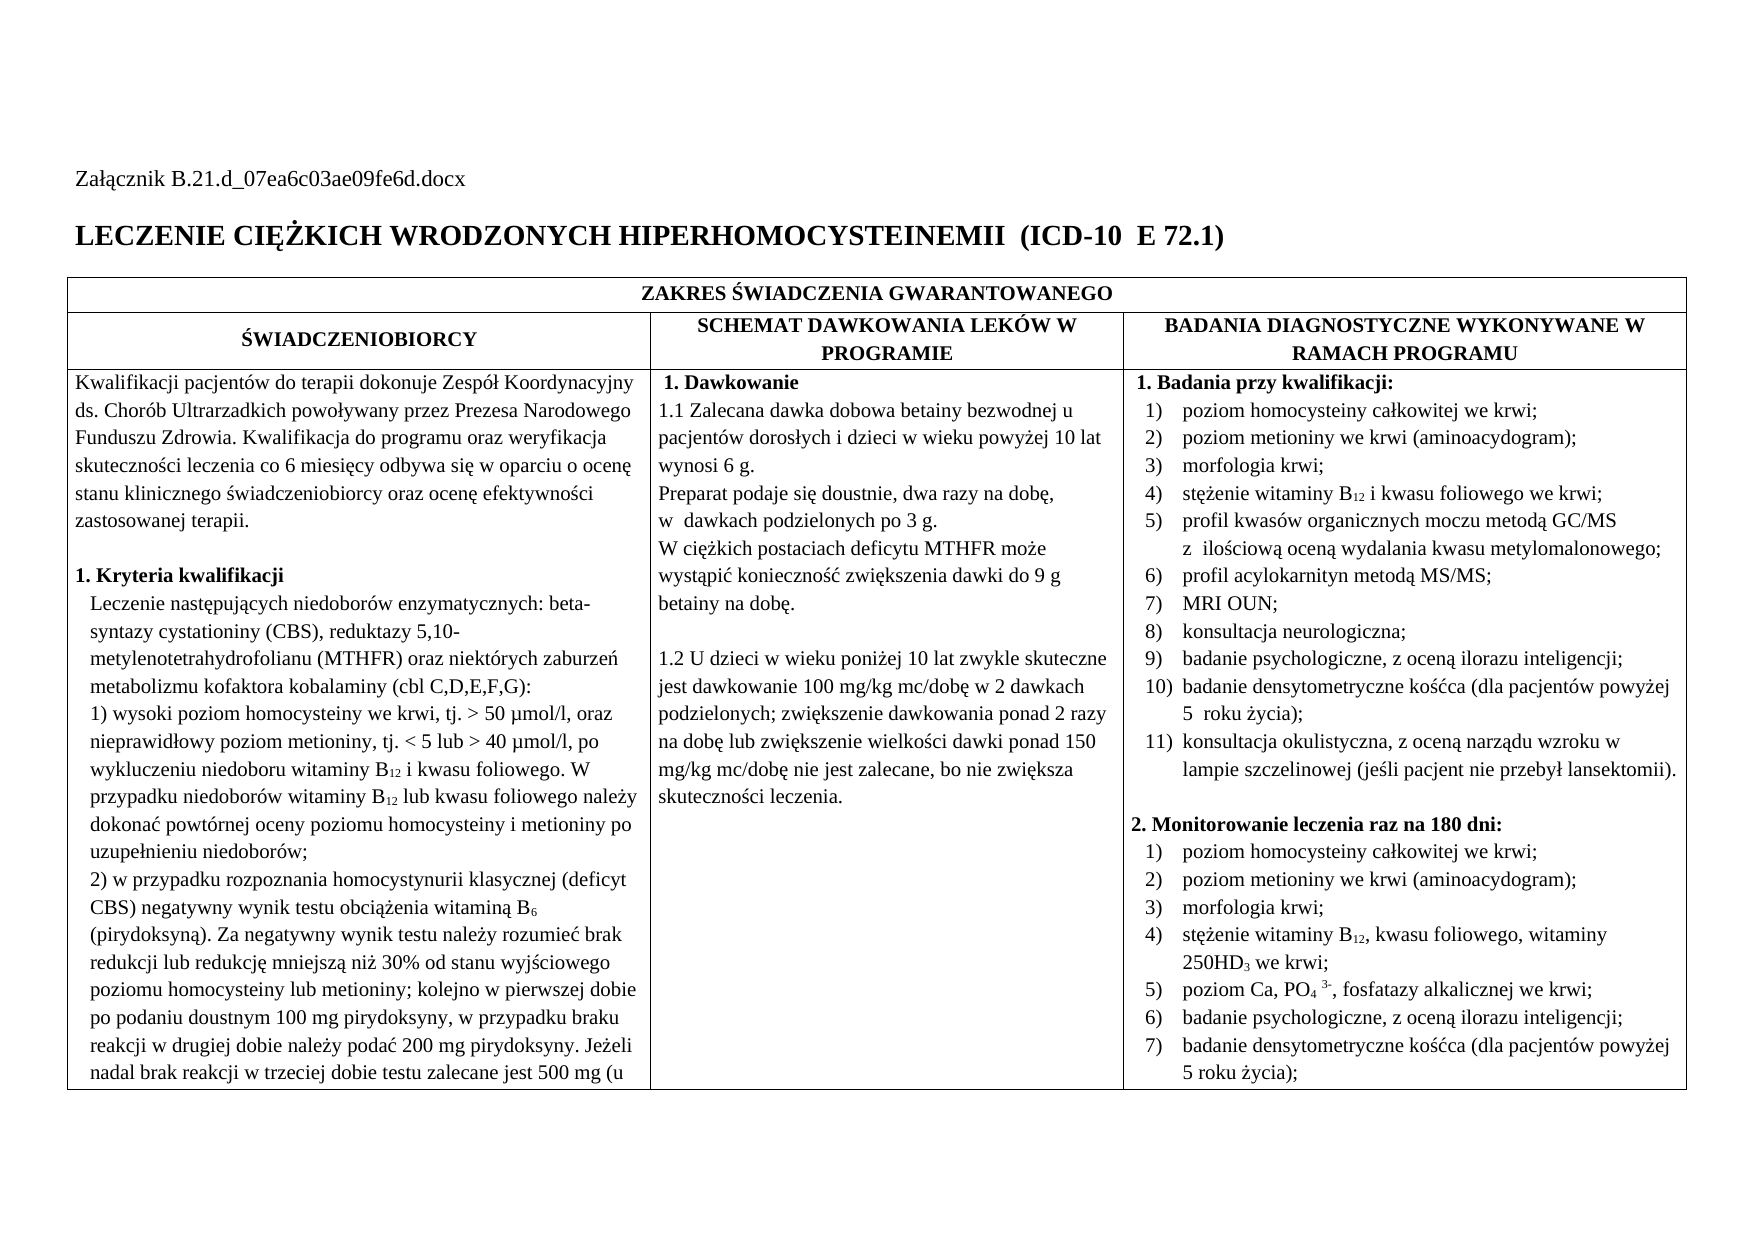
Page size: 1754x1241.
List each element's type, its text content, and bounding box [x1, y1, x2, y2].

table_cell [651, 370, 1123, 1088]
text Załącznik B.21. [75, 165, 1679, 192]
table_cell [68, 370, 650, 1088]
table_header ZAKRES ŚWIADCZENIA GWARANTOWANEGO [68, 278, 1686, 312]
text LECZENIE CIĘŻKICH WRODZONYCH HIPERHOMOCYSTEINEMII (ICD-10 E 72.1) [75, 218, 1679, 252]
table_cell BADANIA DIAGNOSTYCZNE WYKONYWANE W RAMACH PROGRAMU [1124, 313, 1686, 369]
table_cell ŚWIADCZENIOBIORCY [68, 313, 650, 369]
table_cell SCHEMAT DAWKOWANIA LEKÓW W PROGRAMIE [651, 313, 1123, 369]
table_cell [1124, 370, 1686, 1088]
